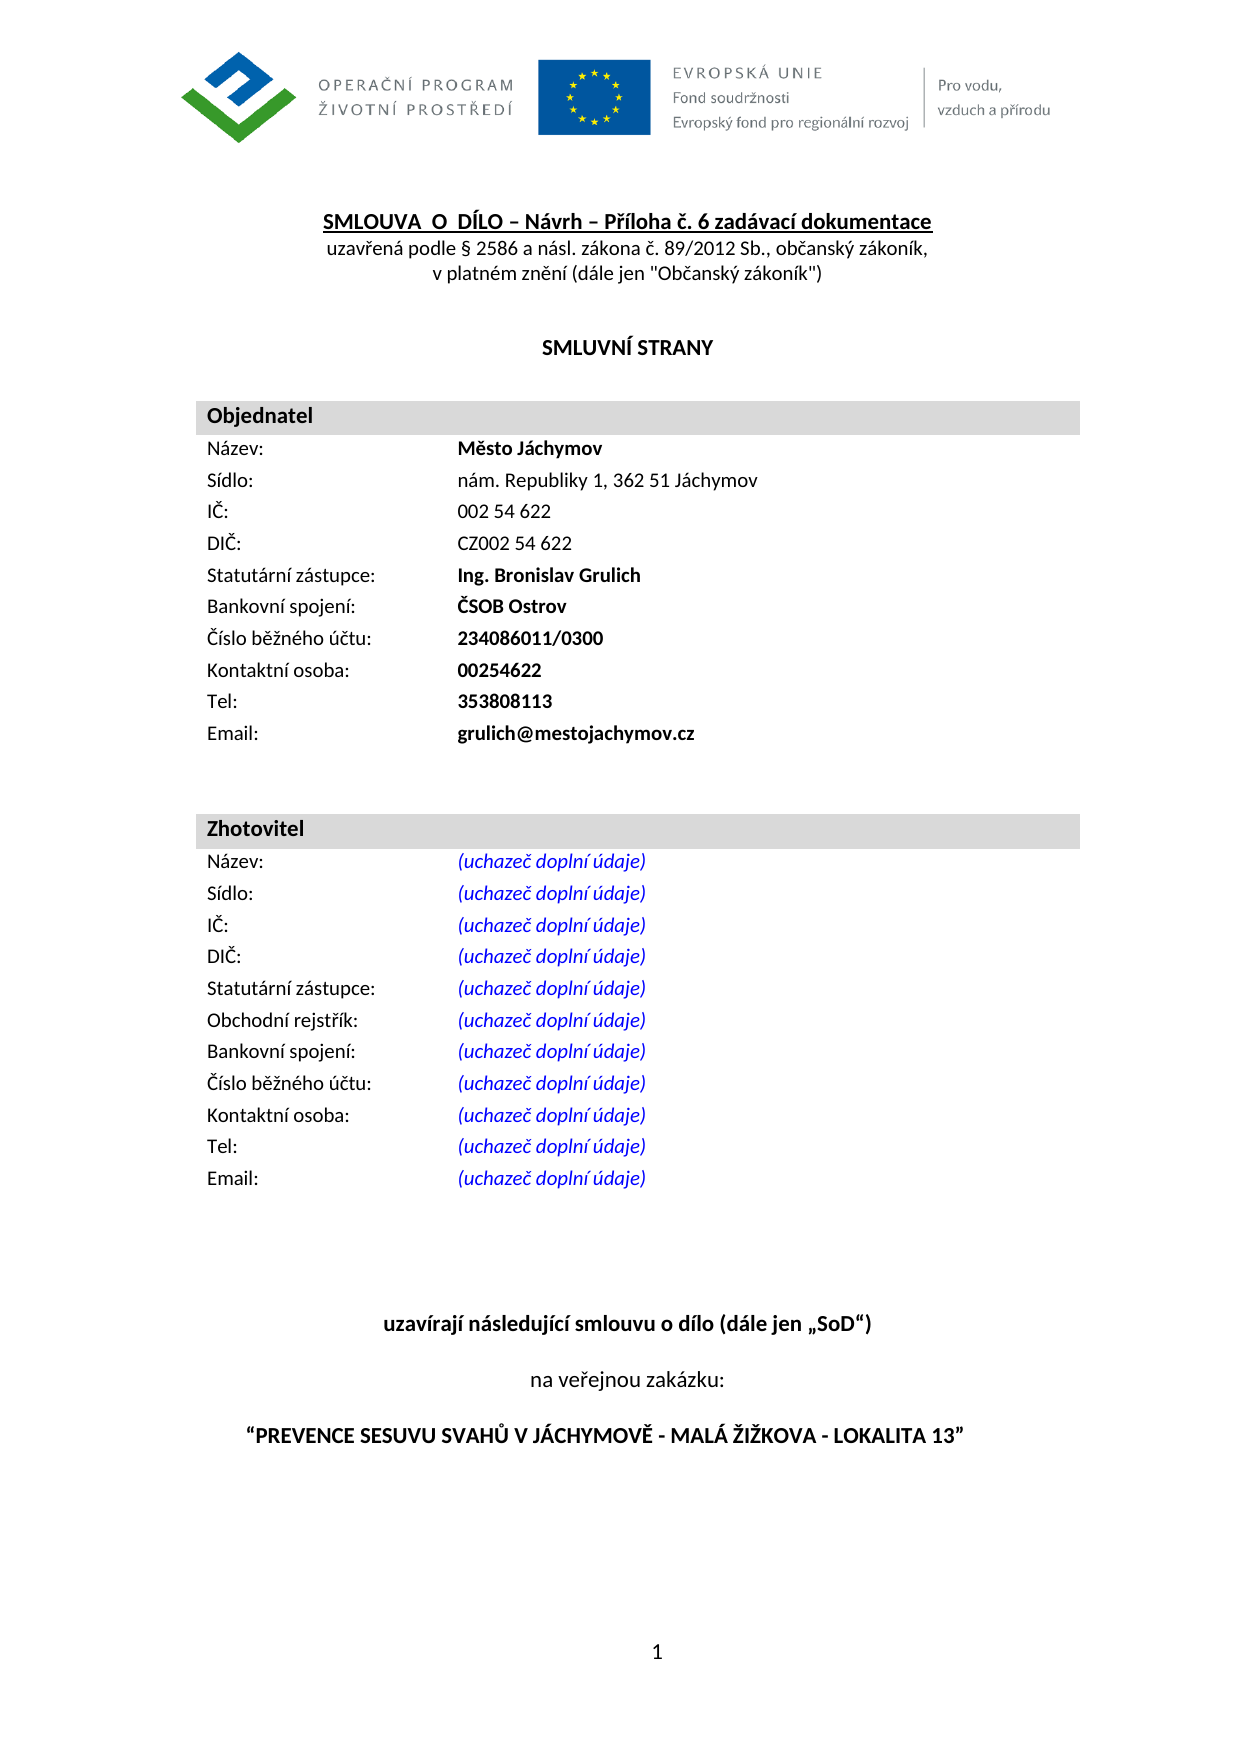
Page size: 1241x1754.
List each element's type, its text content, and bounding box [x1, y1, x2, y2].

table_cell (uchazeč doplní údaje) [446, 1102, 1080, 1134]
table_cell Číslo běžného účtu: [196, 1070, 446, 1102]
table_cell Tel: [196, 689, 446, 720]
table_cell DIČ: [196, 530, 446, 562]
table_cell Email: [196, 1165, 446, 1197]
table_cell 353808113 [446, 689, 1080, 720]
table_cell 002 54 622 [446, 499, 1080, 530]
text uzavírají následující smlouvu o dílo (dále jen „SoD“) [162, 1309, 1093, 1337]
table_cell (uchazeč doplní údaje) [446, 849, 1080, 880]
table_cell (uchazeč doplní údaje) [446, 1007, 1080, 1039]
text SMLOUVA O DÍLO – Návrh – Příloha č. 6 zadávací dokumentace [162, 207, 1093, 235]
table_cell (uchazeč doplní údaje) [446, 912, 1080, 944]
table_cell Bankovní spojení: [196, 594, 446, 625]
table_cell Název: [196, 849, 446, 880]
table_cell (uchazeč doplní údaje) [446, 880, 1080, 912]
table_cell Bankovní spojení: [196, 1039, 446, 1070]
text na veřejnou zakázku: [162, 1365, 1093, 1393]
table_cell Statutární zástupce: [196, 562, 446, 594]
text uzavřená podle § 2586 a násl. zákona č. 89/2012 Sb., občanský zákoník, [162, 235, 1093, 260]
table_cell DIČ: [196, 944, 446, 975]
table_cell Sídlo: [196, 880, 446, 912]
table_cell 234086011/0300 [446, 625, 1080, 657]
table_cell (uchazeč doplní údaje) [446, 1039, 1080, 1070]
table_header Zhotovitel [196, 814, 1080, 849]
table_cell Email: [196, 720, 446, 752]
table_cell Sídlo: [196, 467, 446, 499]
table_cell Tel: [196, 1134, 446, 1165]
table_cell Číslo běžného účtu: [196, 625, 446, 657]
table_cell ČSOB Ostrov [446, 594, 1080, 625]
text SMLUVNÍ STRANY [162, 333, 1093, 361]
table_cell Město Jáchymov [446, 435, 1080, 467]
table_cell (uchazeč doplní údaje) [446, 1165, 1080, 1197]
table_cell (uchazeč doplní údaje) [446, 975, 1080, 1007]
table_cell (uchazeč doplní údaje) [446, 944, 1080, 975]
table_cell grulich@mestojachymov.cz [446, 720, 1080, 752]
table_cell (uchazeč doplní údaje) [446, 1134, 1080, 1165]
table_cell Kontaktní osoba: [196, 1102, 446, 1134]
text v platném znění (dále jen "Občanský zákoník") [162, 260, 1093, 286]
text “PREVENCE SESUVU SVAHŮ V JÁCHYMOVĚ - MALÁ ŽIŽKOVA - LOKALITA 13” [118, 1421, 1093, 1449]
table_header Objednatel [196, 401, 1080, 435]
table_cell IČ: [196, 499, 446, 530]
table_cell IČ: [196, 912, 446, 944]
picture [146, 25, 1090, 177]
table_cell (uchazeč doplní údaje) [446, 1070, 1080, 1102]
table_cell Obchodní rejstřík: [196, 1007, 446, 1039]
table_cell nám. Republiky 1, 362 51 Jáchymov [446, 467, 1080, 499]
table_cell 00254622 [446, 657, 1080, 689]
table_cell Ing. Bronislav Grulich [446, 562, 1080, 594]
table_cell CZ002 54 622 [446, 530, 1080, 562]
table_cell Kontaktní osoba: [196, 657, 446, 689]
table_cell Název: [196, 435, 446, 467]
table_cell Statutární zástupce: [196, 975, 446, 1007]
